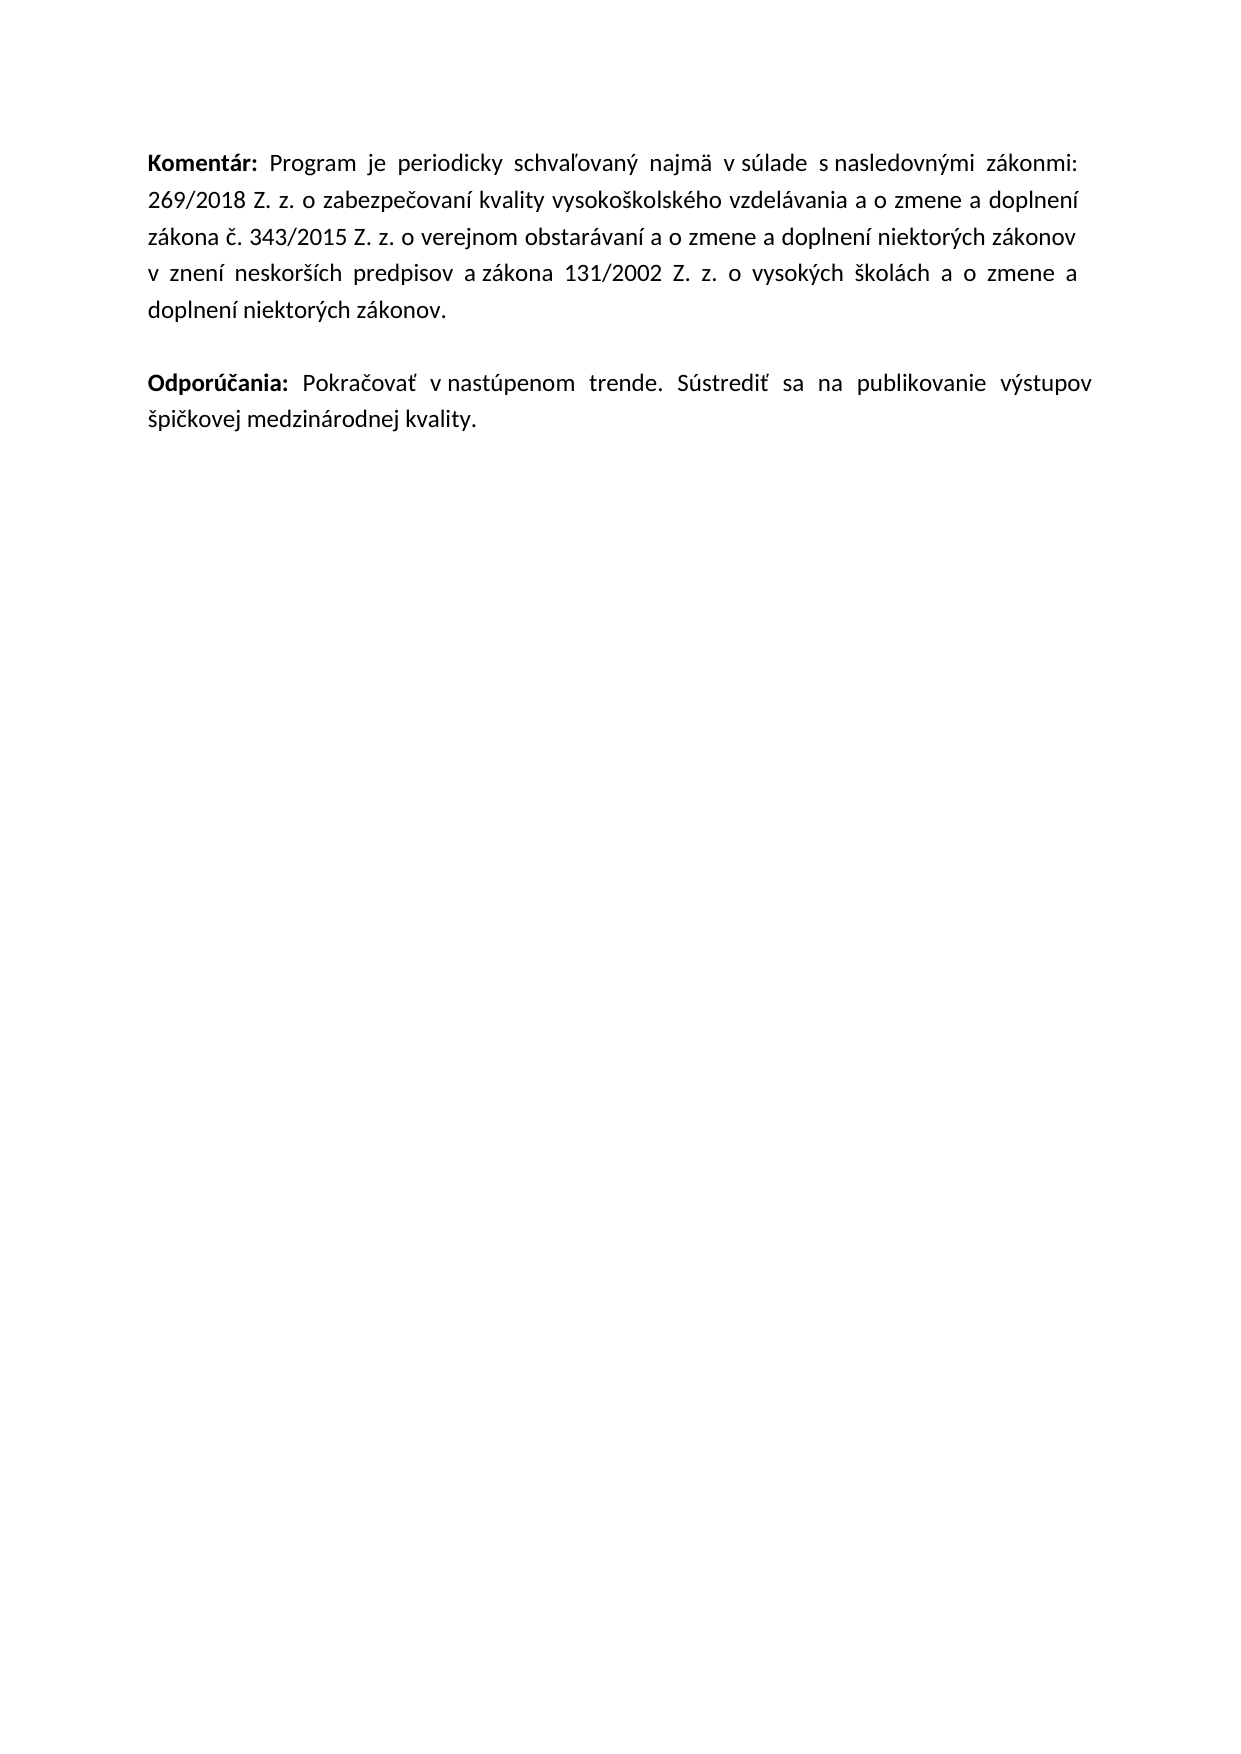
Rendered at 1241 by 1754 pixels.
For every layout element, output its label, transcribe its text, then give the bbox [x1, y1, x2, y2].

text Komentár: Program je periodicky schvaľovaný najmä v súlade s nasledovnými zákonmi: 269/2018 Z. z. o zabezpečovaní kvality vysokoškolského vzdelávania a o zmene a doplnení zákona č. 343/2015 Z. z. o verejnom obstarávaní a o zmene a doplnení niektorých zákonov v znení neskorších predpisov a zákona 131/2002 Z. z. o vysokých školách a o zmene a doplnení niektorých zákonov. [148, 148, 1078, 324]
text Odporúčania: Pokračovať v nastúpenom trende. Sústrediť sa na publikovanie výstupov špičkovej medzinárodnej kvality. [148, 367, 1093, 434]
